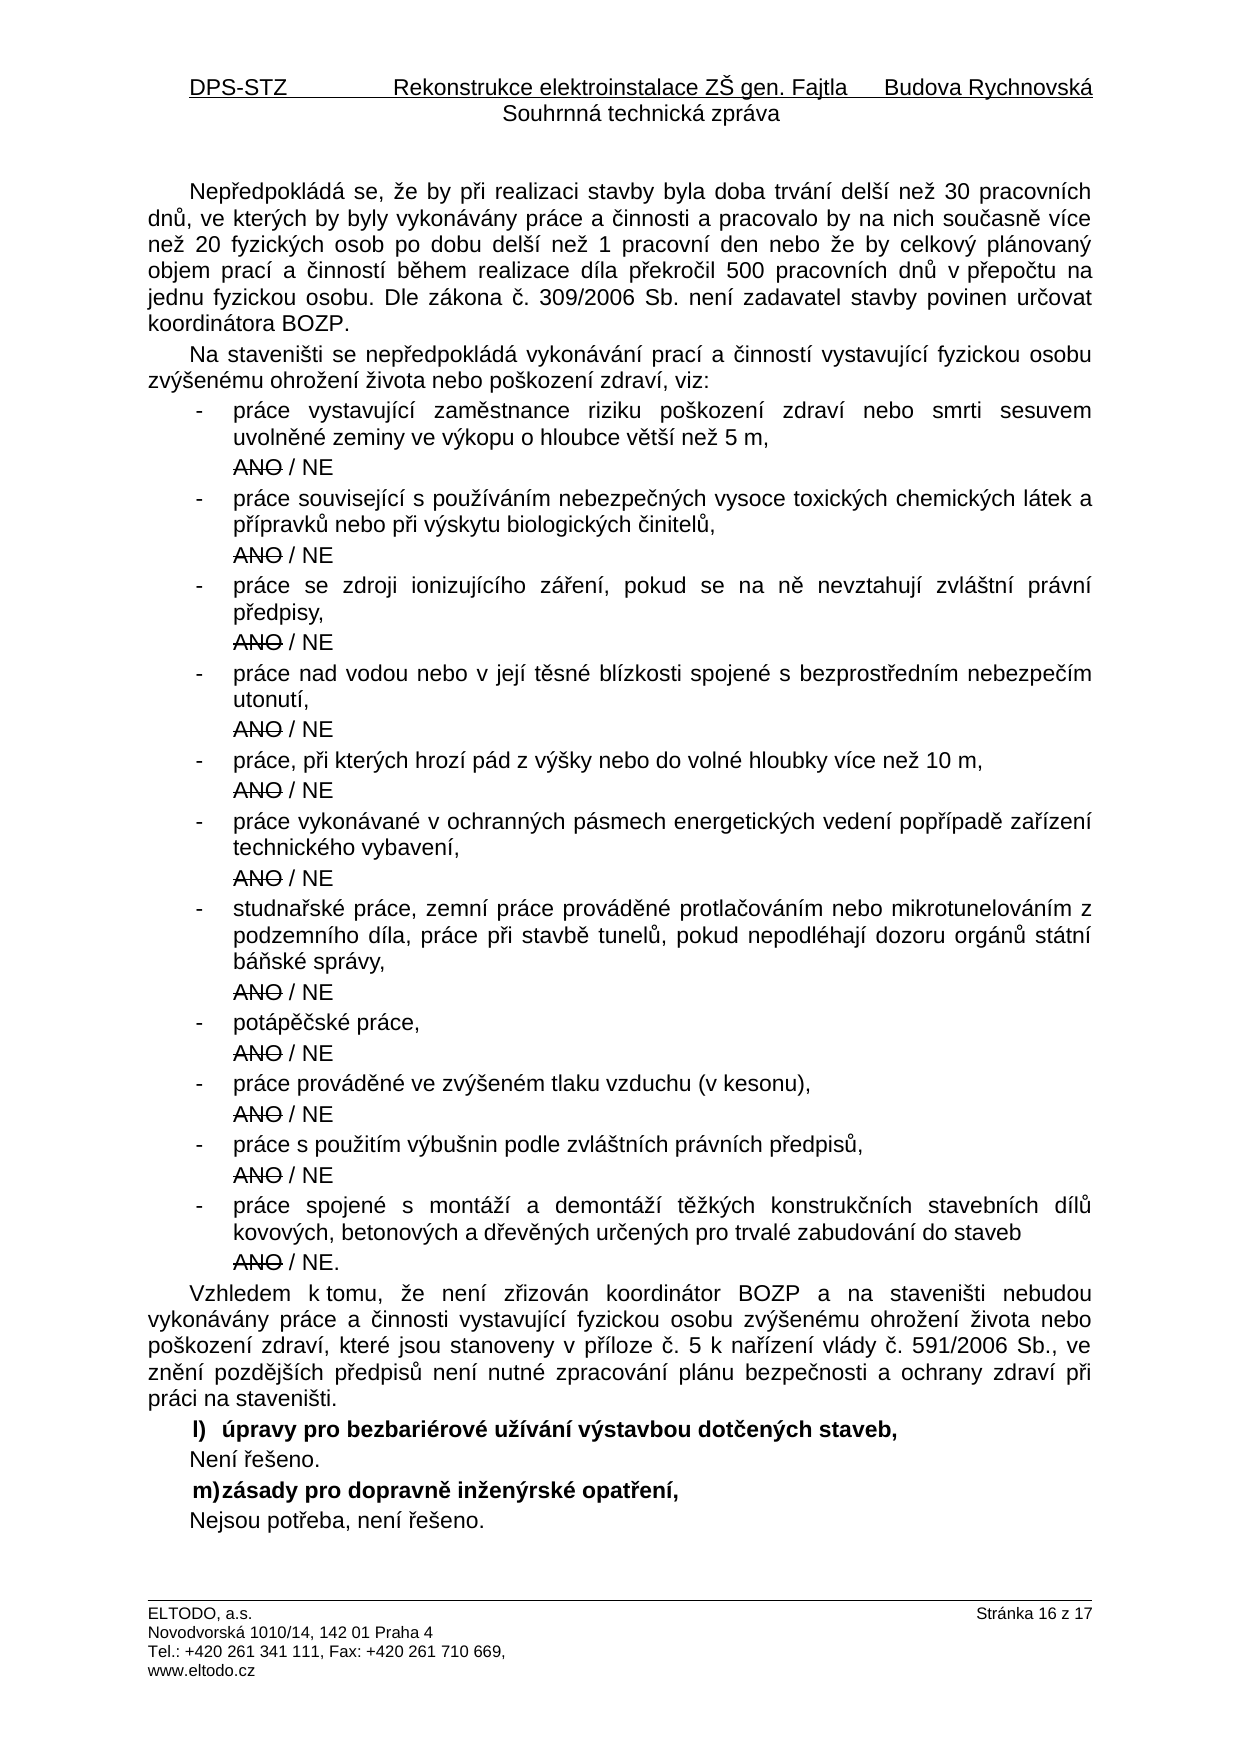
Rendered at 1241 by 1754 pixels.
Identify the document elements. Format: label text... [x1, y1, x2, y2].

subtitle zásady pro dopravně inženýrské opatření, [192, 1477, 1092, 1503]
subtitle úpravy pro bezbariérové užívání výstavbou dotčených staveb, [192, 1416, 1092, 1442]
list studnařské práce, zemní práce prováděné protlačováním nebo mikrotunelováním z podzemního díla, práce při stavbě tunelů, pokud nepodléhají dozoru orgánů státní báňské správy, [195, 895, 1092, 974]
list ANO / NE [233, 542, 1092, 568]
list práce s použitím výbušnin podle zvláštních právních předpisů, [195, 1131, 1092, 1158]
list ANO / NE [233, 1040, 1092, 1066]
text Vzhledem k tomu, že není zřizován koordinátor BOZP a na staveništi nebudou vykonávány práce a činnosti vystavující fyzickou osobu zvýšenému ohrožení života nebo poškození zdraví, které jsou stanoveny v příloze č. 5 k nařízení vlády č. 591/2006 Sb., ve znění pozdějších předpisů není nutné zpracování plánu bezpečnosti a ochrany zdraví při práci na staveništi. [148, 1280, 1092, 1411]
list ANO / NE [233, 777, 1092, 804]
text Na staveništi se nepředpokládá vykonávání prací a činností vystavující fyzickou osobu zvýšenému ohrožení života nebo poškození zdraví, viz: [148, 341, 1092, 393]
list ANO / NE [233, 629, 1092, 655]
text Nepředpokládá se, že by při realizaci stavby byla doba trvání delší než 30 pracovních dnů, ve kterých by byly vykonávány práce a činnosti a pracovalo by na nich současně více než 20 fyzických osob po dobu delší než 1 pracovní den nebo že by celkový plánovaný objem prací a činností během realizace díla překročil 500 pracovních dnů v přepočtu na jednu fyzickou osobu. Dle zákona č. 309/2006 Sb. není zadavatel stavby povinen určovat koordinátora BOZP. [148, 178, 1092, 336]
list ANO / NE [233, 454, 1092, 481]
list práce, při kterých hrozí pád z výšky nebo do volné hloubky více než 10 m, [195, 747, 1092, 773]
list práce prováděné ve zvýšeném tlaku vzduchu (v kesonu), [195, 1070, 1092, 1097]
list práce nad vodou nebo v její těsné blízkosti spojené s bezprostředním nebezpečím utonutí, [195, 659, 1092, 712]
list potápěčské práce, [195, 1009, 1092, 1036]
list ANO / NE [233, 1101, 1092, 1127]
list ANO / NE [233, 716, 1092, 743]
list práce se zdroji ionizujícího záření, pokud se na ně nevztahují zvláštní právní předpisy, [195, 572, 1092, 625]
list práce vystavující zaměstnance riziku poškození zdraví nebo smrti sesuvem uvolněné zeminy ve výkopu o hloubce větší než 5 m, [195, 397, 1092, 450]
list ANO / NE [233, 979, 1092, 1005]
list práce spojené s montáží a demontáží těžkých konstrukčních stavebních dílů kovových, betonových a dřevěných určených pro trvalé zabudování do staveb [195, 1192, 1092, 1245]
list ANO / NE [233, 1162, 1092, 1188]
list ANO / NE. [233, 1249, 1092, 1276]
text Nejsou potřeba, není řešeno. [148, 1507, 1092, 1533]
list ANO / NE [233, 865, 1092, 891]
text Není řešeno. [148, 1446, 1092, 1472]
list práce vykonávané v ochranných pásmech energetických vedení popřípadě zařízení technického vybavení, [195, 808, 1092, 861]
list práce související s používáním nebezpečných vysoce toxických chemických látek a přípravků nebo při výskytu biologických činitelů, [195, 485, 1092, 537]
